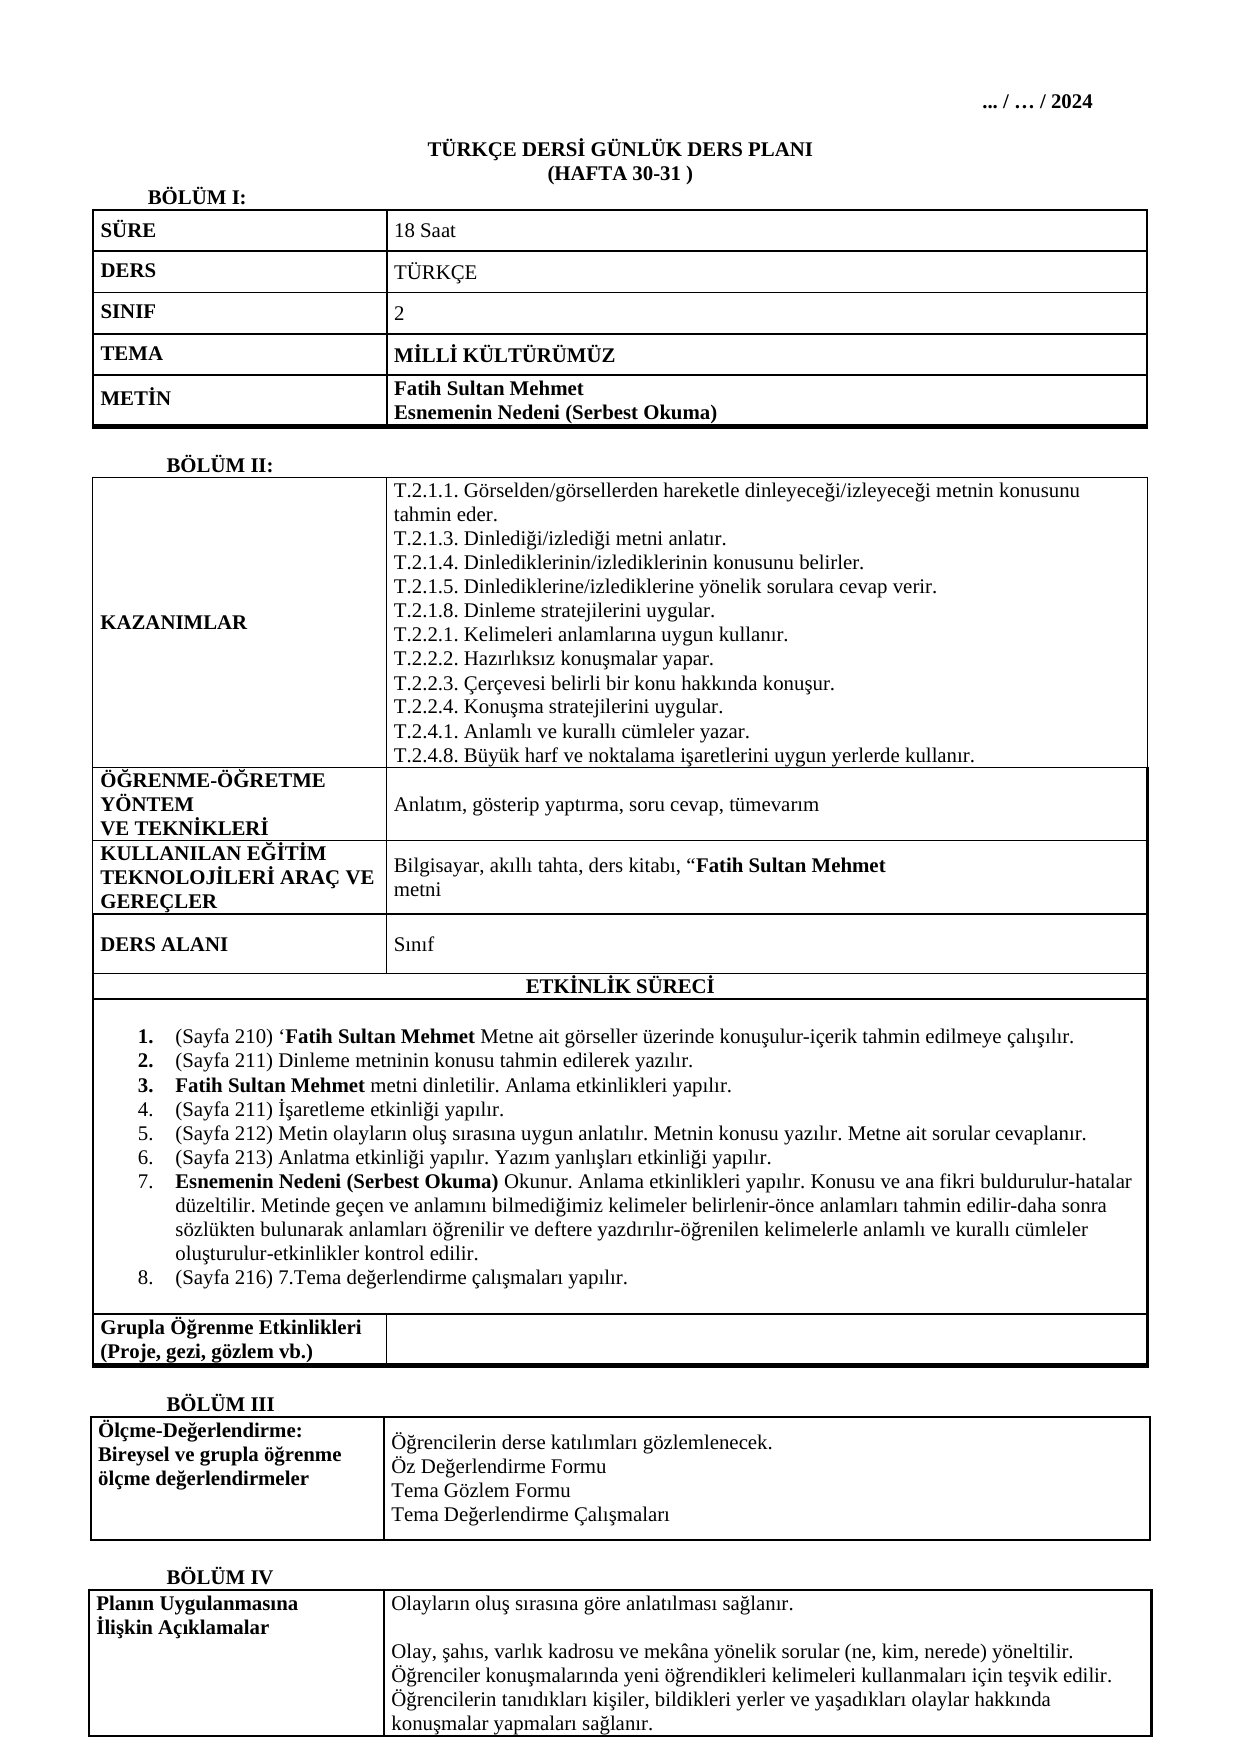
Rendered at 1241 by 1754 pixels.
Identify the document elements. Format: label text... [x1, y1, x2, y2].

table_header 18 Saat [388, 211, 1146, 250]
table_cell DERS ALANI [94, 915, 386, 973]
subtitle BÖLÜM III [148, 1392, 1092, 1416]
table_cell ÖĞRENME-ÖĞRETME YÖNTEM VE TEKNİKLERİ [93, 768, 386, 840]
table_cell METİN [94, 376, 386, 424]
table_cell Bilgisayar, akıllı tahta, ders kitabı, “Fatih Sultan Mehmet metni [387, 841, 1146, 913]
table_cell KULLANILAN EĞİTİM TEKNOLOJİLERİ ARAÇ VE GEREÇLER [93, 841, 386, 913]
table_cell Grupla Öğrenme Etkinlikleri (Proje, gezi, gözlem vb.) [94, 1315, 386, 1363]
table_cell Anlatım, gösterip yaptırma, soru cevap, tümevarım [387, 768, 1146, 840]
table_header T.2.1.1. Görselden/görsellerden hareketle dinleyeceği/izleyeceği metnin konusunu tahmin eder. T.2.1.3. Dinlediği/izlediği metni anlatır. T.2.1.4. Dinlediklerinin/izlediklerinin konusunu belirler. T.2.1.5. Dinlediklerine/izlediklerine yönelik sorulara cevap verir. T.2.1.8. Dinleme stratejilerini uygular. T.2.2.1. Kelimeleri anlamlarına uygun kullanır. T.2.2.2. Hazırlıksız konuşmalar yapar. T.2.2.3. Çerçevesi belirli bir konu hakkında konuşur. T.2.2.4. Konuşma stratejilerini uygular. T.2.4.1. Anlamlı ve kurallı cümleler yazar. T.2.4.8. Büyük harf ve noktalama işaretlerini uygun yerlerde kullanır. [387, 478, 1147, 767]
table_cell SINIF [94, 293, 386, 333]
table_cell Sınıf [387, 915, 1146, 973]
table_cell TEMA [94, 335, 386, 374]
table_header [90, 1591, 383, 1735]
table_header KAZANIMLAR [93, 478, 386, 767]
table_cell TÜRKÇE [388, 252, 1146, 292]
subtitle BÖLÜM IV [148, 1565, 1092, 1589]
table_cell DERS [94, 252, 386, 292]
text BÖLÜM I: [148, 185, 1092, 209]
text TÜRKÇE DERSİ GÜNLÜK DERS PLANI [148, 137, 1092, 161]
table_cell Fatih Sultan Mehmet Esnemenin Nedeni (Serbest Okuma) [388, 376, 1146, 424]
text ... / … / 2024 [148, 89, 1092, 113]
table_cell ETKİNLİK SÜRECİ [94, 974, 1146, 998]
table_header SÜRE [94, 211, 386, 250]
table_cell [387, 1315, 1146, 1363]
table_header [385, 1591, 1150, 1735]
table_cell MİLLİ KÜLTÜRÜMÜZ [388, 335, 1146, 374]
table_cell 2 [388, 293, 1146, 333]
table_header Ölçme-Değerlendirme: Bireysel ve grupla öğrenme ölçme değerlendirmeler [92, 1418, 383, 1538]
text BÖLÜM II: [148, 453, 1092, 477]
text (HAFTA 30-31 ) [148, 161, 1092, 185]
table_header Öğrencilerin derse katılımları gözlemlenecek. Öz Değerlendirme Formu Tema Gözlem Formu Tema Değerlendirme Çalışmaları [385, 1418, 1149, 1538]
table_cell (Sayfa 210) ‘Fatih Sultan Mehmet Metne ait görseller üzerinde konuşulur-içerik tahmin edilmeye çalışılır. (Sayfa 211) Dinleme metninin konusu tahmin edilerek yazılır. Fatih Sultan Mehmet metni dinletilir. Anlama etkinlikleri yapılır. (Sayfa 211) İşaretleme etkinliği yapılır. (Sayfa 212) Metin olayların oluş sırasına uygun anlatılır. Metnin konusu yazılır. Metne ait sorular cevaplanır. (Sayfa 213) Anlatma etkinliği yapılır. Yazım yanlışları etkinliği yapılır. Esnemenin Nedeni (Serbest Okuma) Okunur. Anlama etkinlikleri yapılır. Konusu ve ana fikri buldurulur-hatalar düzeltilir. Metinde geçen ve anlamını bilmediğimiz kelimeler belirlenir-önce anlamları tahmin edilir-daha sonra sözlükten bulunarak anlamları öğrenilir ve deftere yazdırılır-öğrenilen kelimelerle anlamlı ve kurallı cümleler oluşturulur-etkinlikler kontrol edilir. (Sayfa 216) 7.Tema değerlendirme çalışmaları yapılır. [94, 1000, 1146, 1313]
